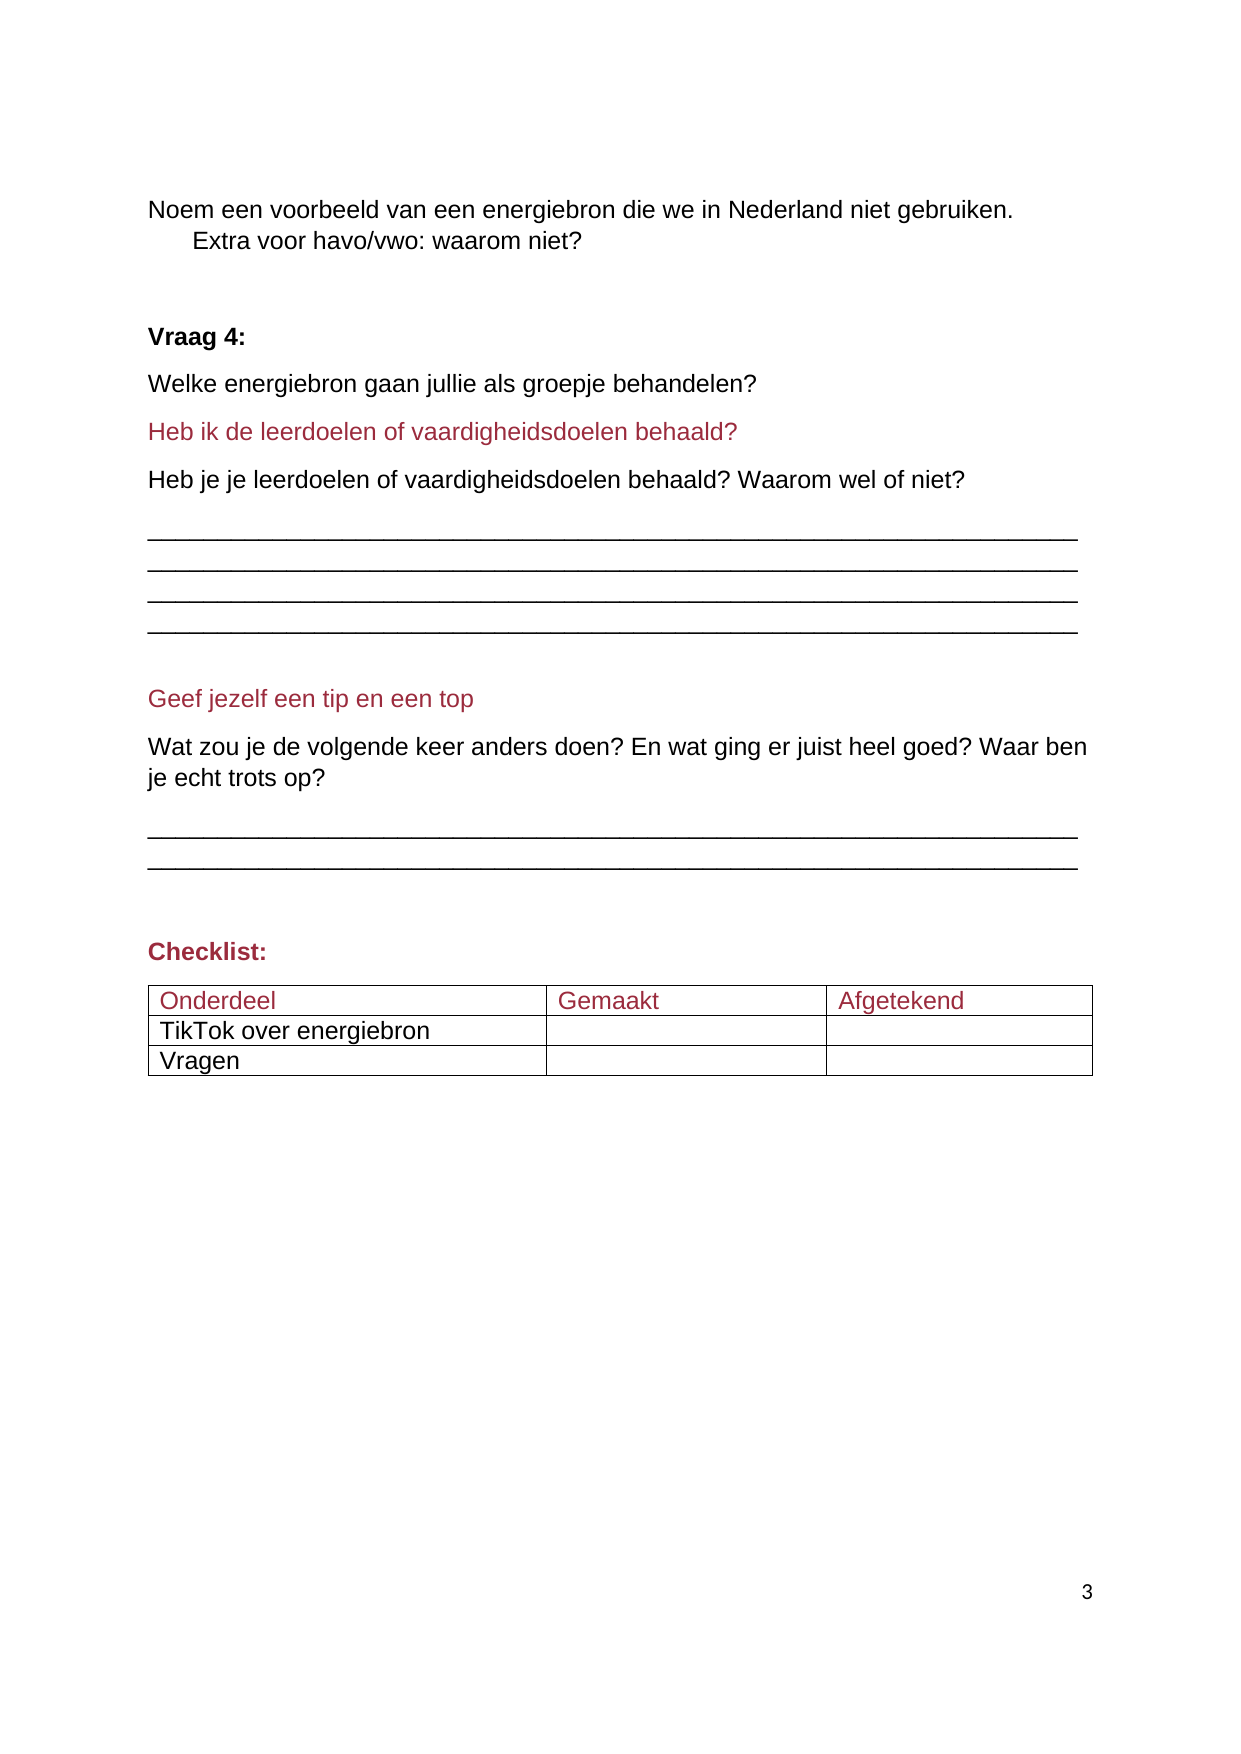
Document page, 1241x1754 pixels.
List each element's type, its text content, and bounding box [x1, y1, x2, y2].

text ______________________________________________________________________________________________________________________________________ [148, 811, 1093, 871]
text Heb je je leerdoelen of vaardigheidsdoelen behaald? Waarom wel of niet? [148, 465, 1093, 494]
table_header Gemaakt [547, 986, 826, 1015]
text Noem een voorbeeld van een energiebron die we in Nederland niet gebruiken. Extra voor havo/vwo: waarom niet? [148, 195, 1093, 255]
text Vraag 4: [148, 322, 1093, 351]
table_cell TikTok over energiebron [149, 1016, 546, 1045]
text Geef jezelf een tip en een top [148, 653, 1093, 713]
text Welke energiebron gaan jullie als groepje behandelen? [148, 369, 1093, 398]
table_cell Vragen [149, 1046, 546, 1074]
text Checklist: [148, 937, 1093, 966]
table_header Onderdeel [149, 986, 546, 1015]
table_cell [827, 1016, 1092, 1045]
table_cell [547, 1046, 826, 1074]
table_cell [547, 1016, 826, 1045]
text Wat zou je de volgende keer anders doen? En wat ging er juist heel goed? Waar ben je echt trots op? [148, 732, 1093, 792]
text Heb ik de leerdoelen of vaardigheidsdoelen behaald? [148, 417, 1093, 446]
table_header Afgetekend [827, 986, 1092, 1015]
text ____________________________________________________________________________________________________________________________________________________________________________________________________________________________________________________________________________ [148, 513, 1093, 634]
table_cell [827, 1046, 1092, 1074]
